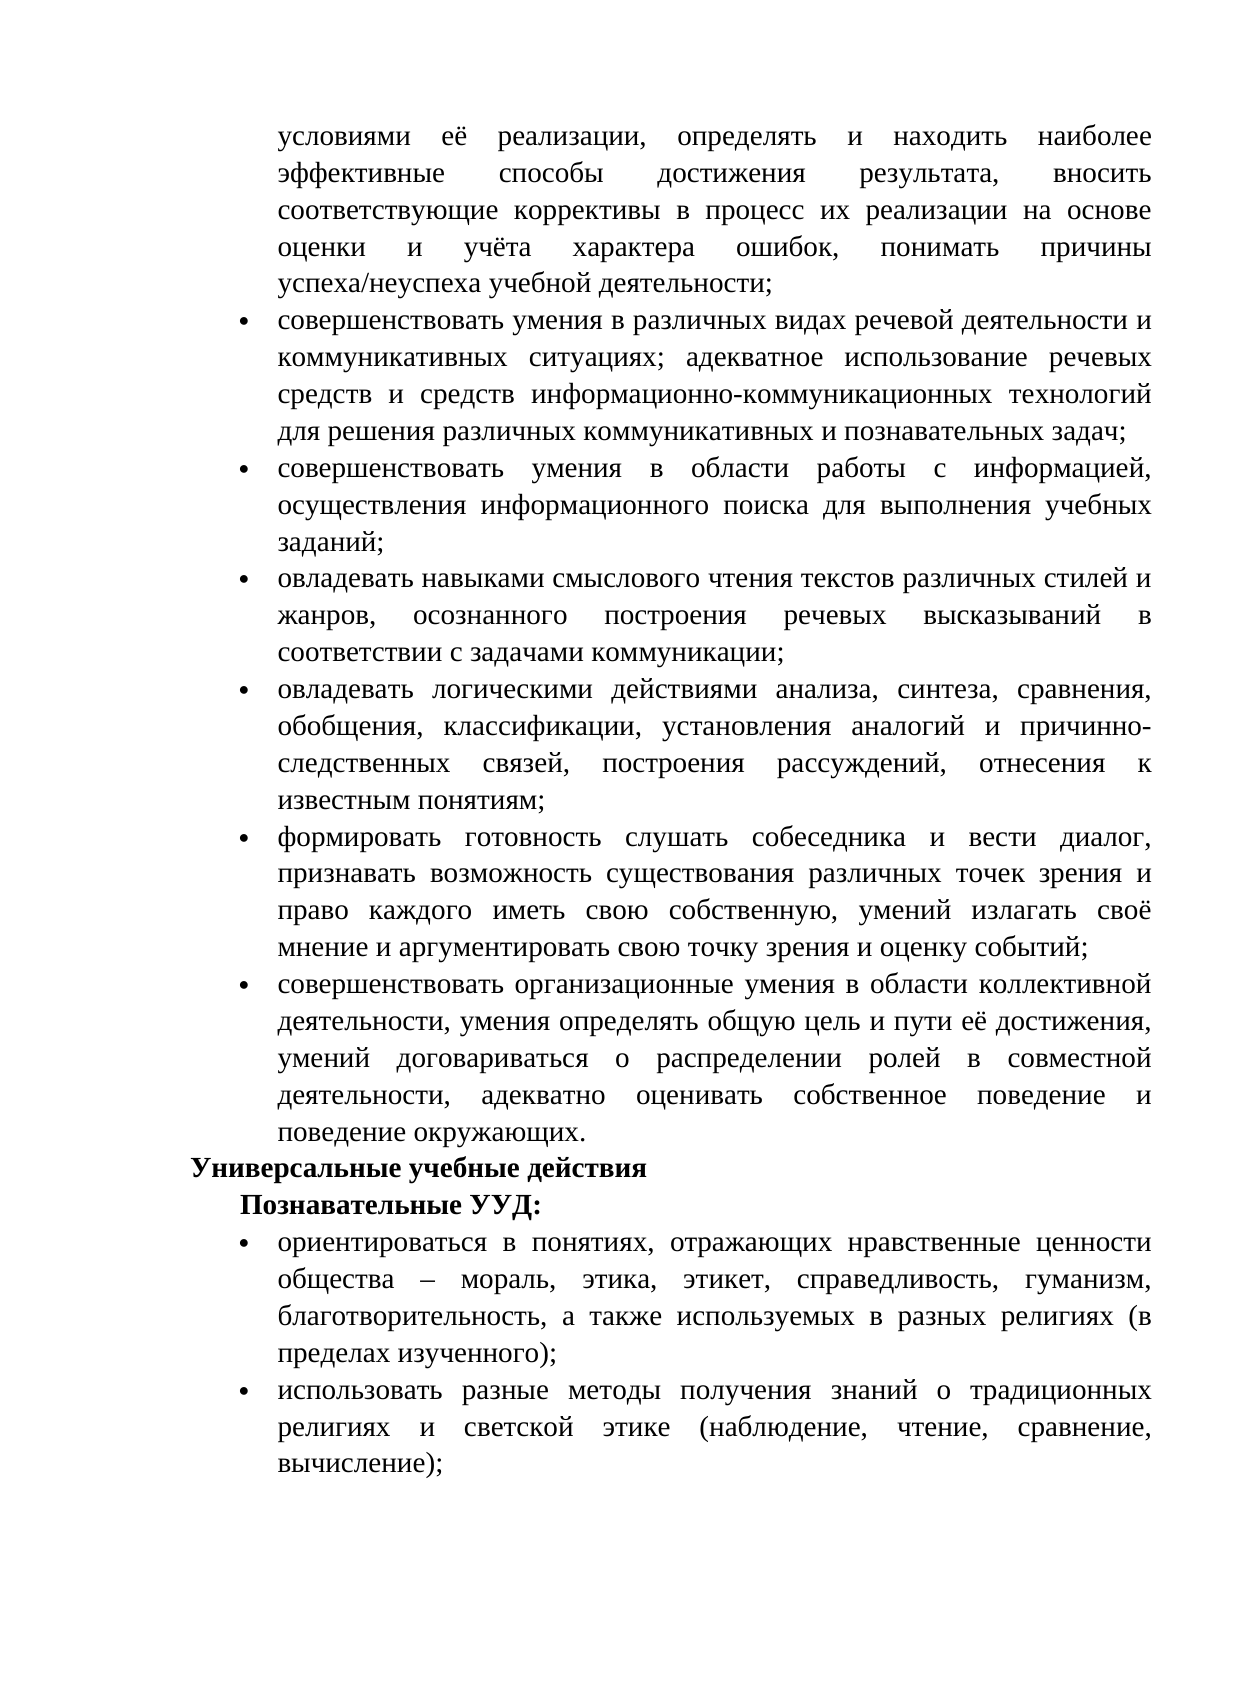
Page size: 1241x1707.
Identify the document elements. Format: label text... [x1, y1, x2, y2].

list овладевать логическими действиями анализа, синтеза, сравнения, обобщения, классификации, установления аналогий и причинно-следственных связей, построения рассуждений, отнесения к известным понятиям; [240, 671, 1152, 815]
list ориентироваться в понятиях, отражающих нравственные ценности общества – мораль, этика, этикет, справедливость, гуманизм, благотворительность, а также используемых в разных религиях (в пределах изученного); [240, 1224, 1152, 1368]
list совершенствовать умения в области работы с информацией, осуществления информационного поиска для выполнения учебных заданий; [240, 450, 1152, 557]
list использовать разные методы получения знаний о традиционных религиях и светской этике (наблюдение, чтение, сравнение, вычисление); [240, 1372, 1152, 1479]
list совершенствовать организационные умения в области коллективной деятельности, умения определять общую цель и пути её достижения, умений договариваться о распределении ролей в совместной деятельности, адекватно оценивать собственное поведение и поведение окружающих. [240, 966, 1152, 1147]
list совершенствовать умения в различных видах речевой деятельности и коммуникативных ситуациях; адекватное использование речевых средств и средств информационно-коммуникационных технологий для решения различных коммуникативных и познавательных задач; [240, 302, 1152, 447]
list формировать готовность слушать собеседника и вести диалог, признавать возможность существования различных точек зрения и право каждого иметь свою собственную, умений излагать своё мнение и аргументировать свою точку зрения и оценку событий; [240, 819, 1152, 963]
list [240, 118, 1152, 299]
list овладевать навыками смыслового чтения текстов различных стилей и жанров, осознанного построения речевых высказываний в соответствии с задачами коммуникации; [240, 561, 1152, 668]
text Универсальные учебные действия [190, 1151, 1152, 1184]
text Познавательные УУД: [177, 1187, 1152, 1221]
